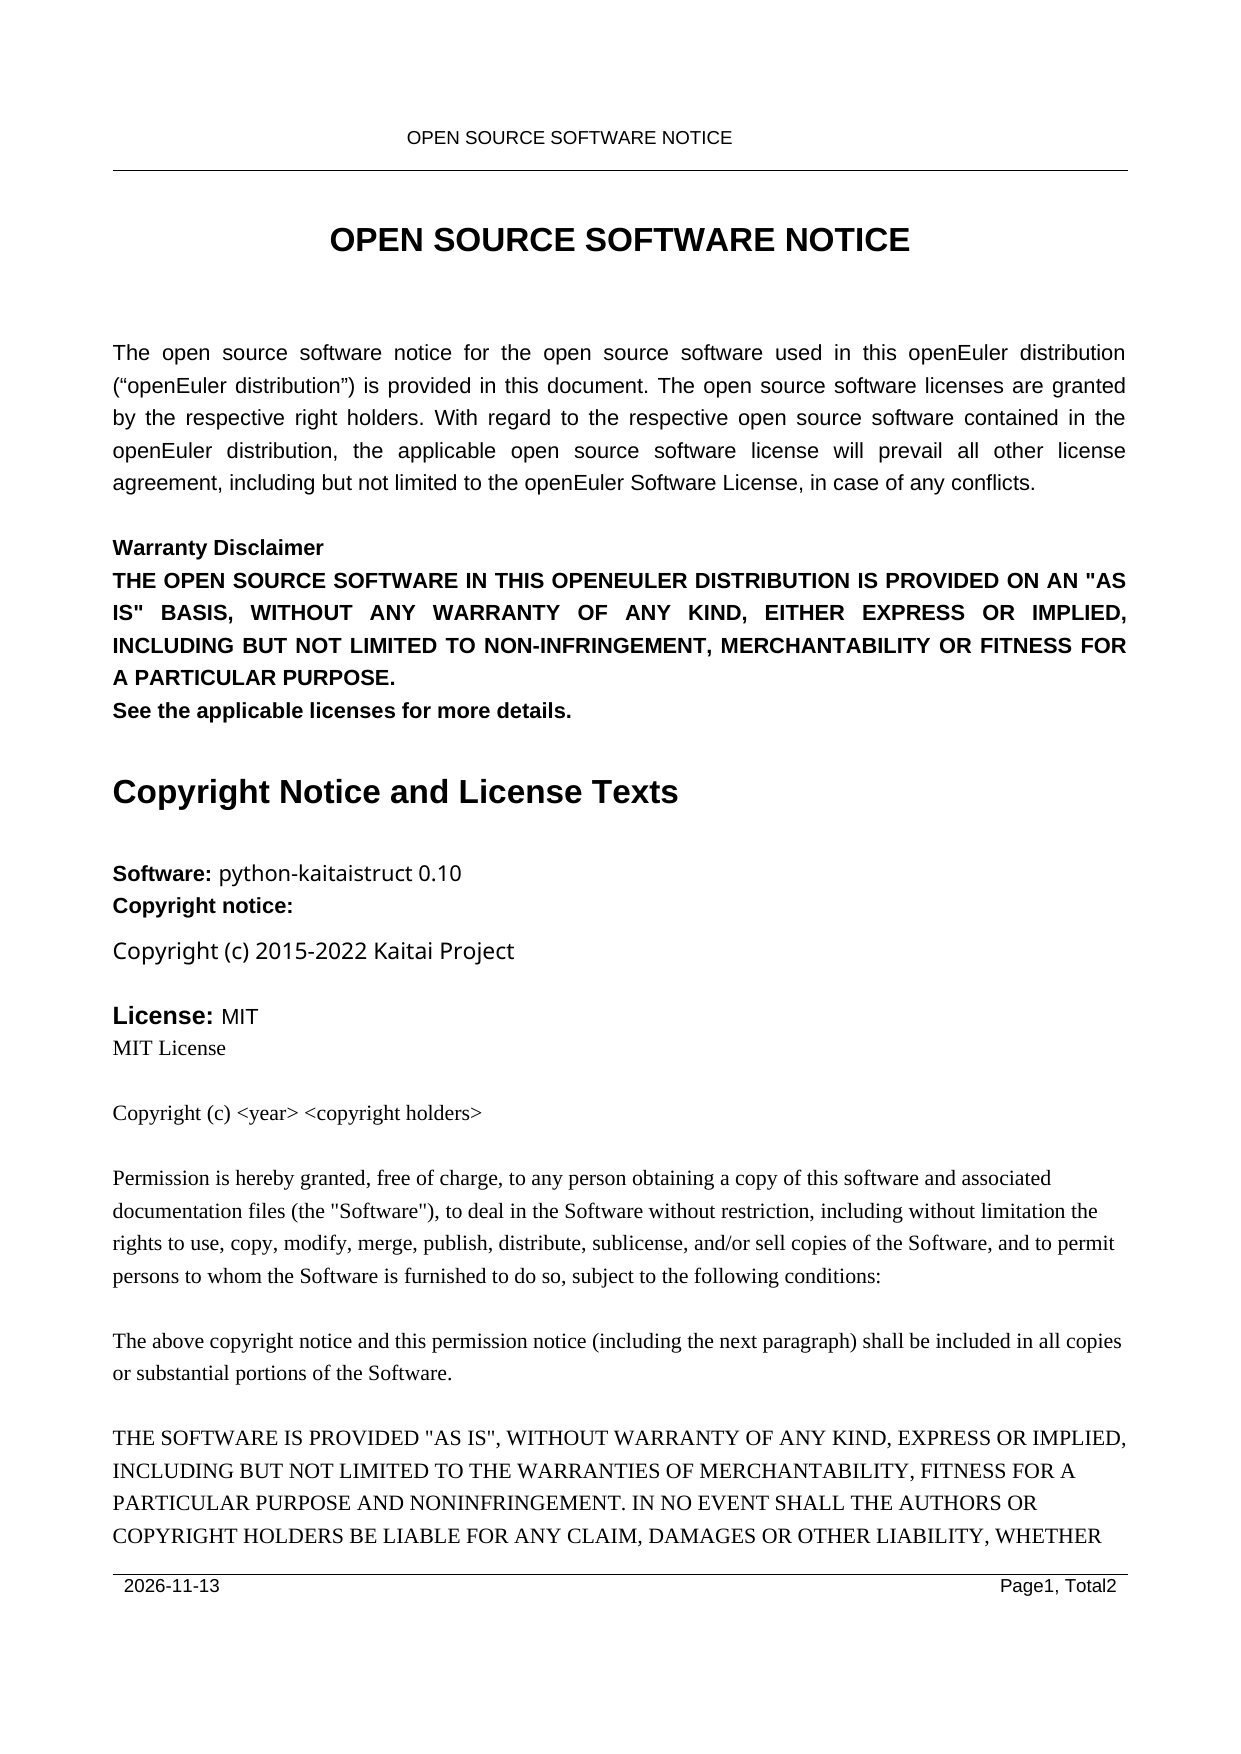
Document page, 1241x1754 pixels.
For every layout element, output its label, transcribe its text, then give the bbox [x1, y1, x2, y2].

text Warranty Disclaimer [112, 531, 1128, 564]
title Software: python-kaitaistruct 0.10 [112, 856, 1128, 889]
text OPEN SOURCE SOFTWARE NOTICE [112, 206, 1128, 271]
text Copyright Notice and License Texts [112, 759, 1128, 824]
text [112, 1031, 1128, 1551]
text License: MIT [112, 999, 1128, 1031]
text Copyright notice: [112, 889, 1128, 921]
text Copyright (c) 2015-2022 Kaitai Project [112, 934, 1128, 999]
text THE OPEN SOURCE SOFTWARE IN THIS OPENEULER DISTRIBUTION IS PROVIDED ON AN "AS IS" BASIS, WITHOUT ANY WARRANTY OF ANY KIND, EITHER EXPRESS OR IMPLIED, INCLUDING BUT NOT LIMITED TO NON-INFRINGEMENT, MERCHANTABILITY OR FITNESS FOR A PARTICULAR PURPOSE. See the applicable licenses for more details. [112, 564, 1128, 726]
text The open source software notice for the open source software used in this openEuler distribution (“openEuler distribution”) is provided in this document. The open source software licenses are granted by the respective right holders. With regard to the respective open source software contained in the openEuler distribution, the applicable open source software license will prevail all other license agreement, including but not limited to the openEuler Software License, in case of any conflicts. [112, 336, 1128, 499]
